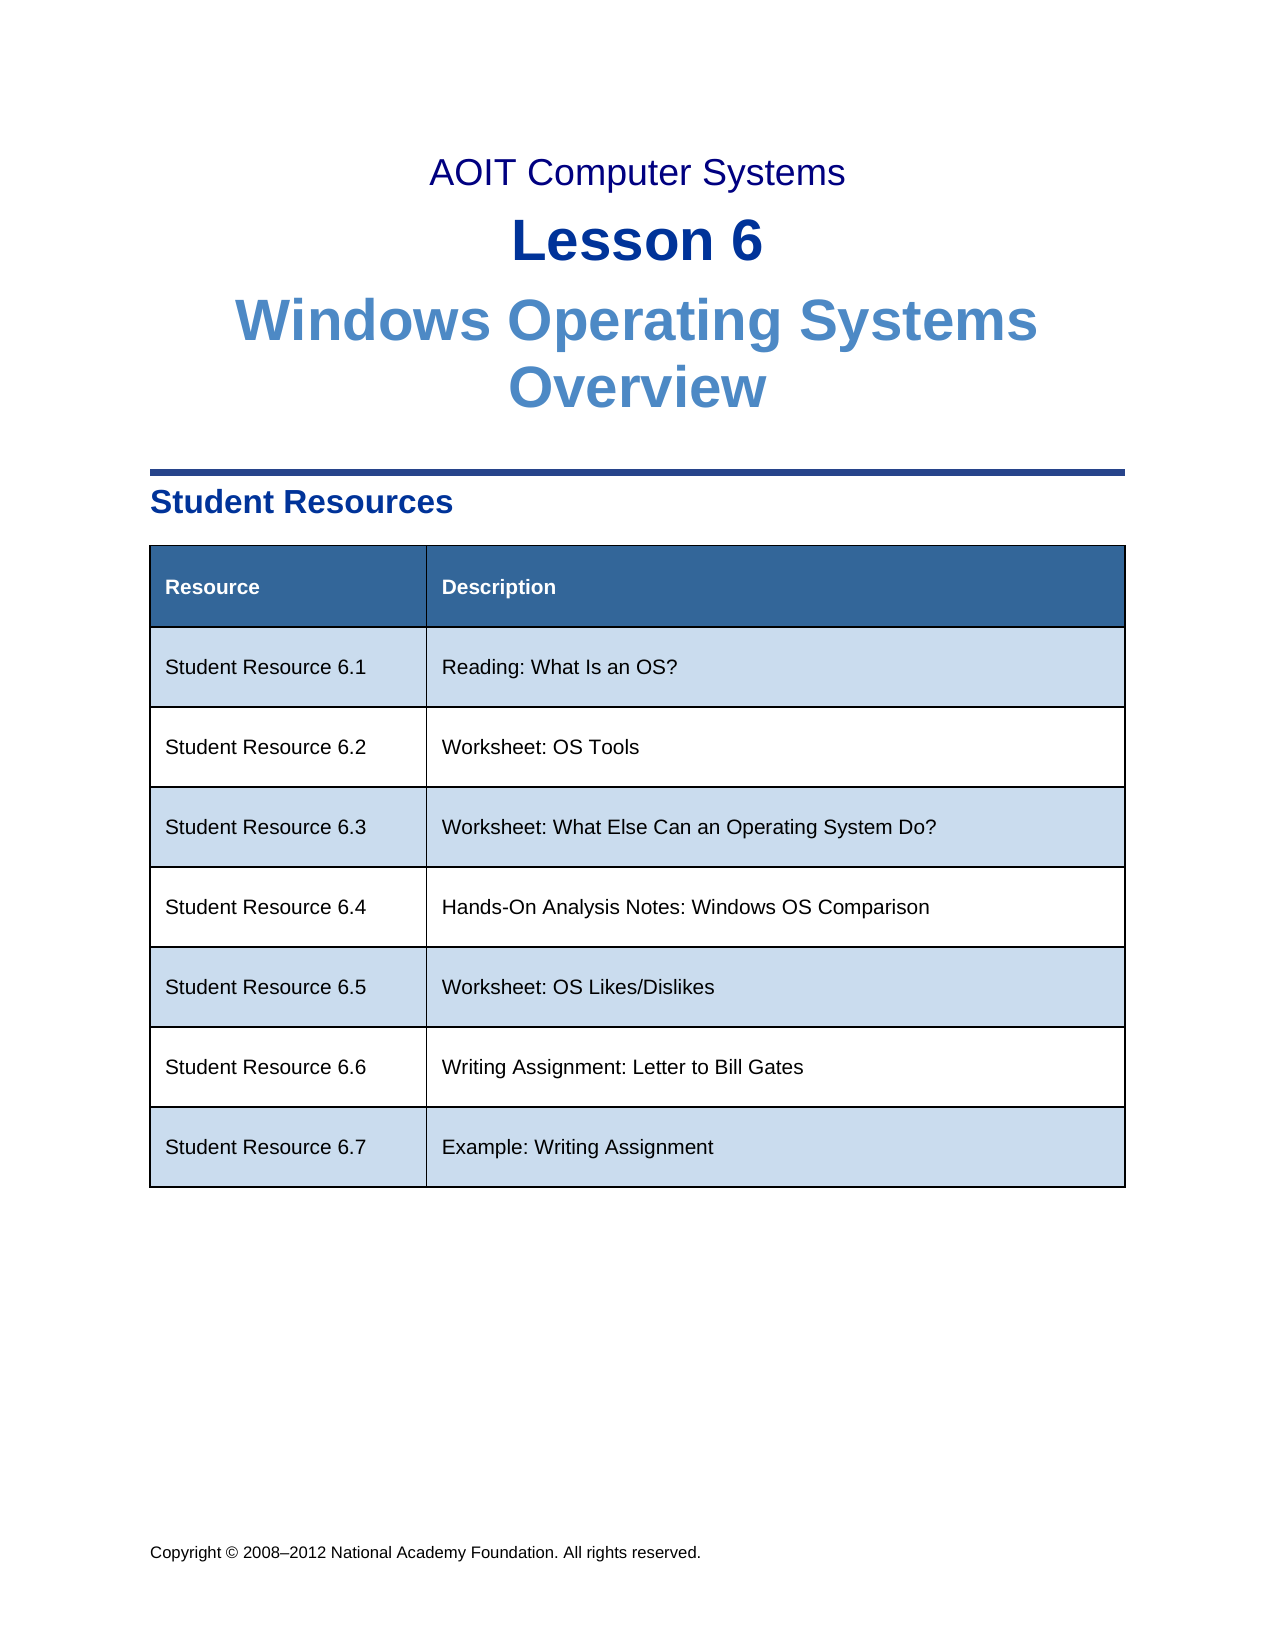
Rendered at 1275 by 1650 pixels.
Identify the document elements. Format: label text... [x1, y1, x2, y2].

table_cell Writing Assignment: Letter to Bill Gates [427, 1028, 1124, 1106]
table_header Description [427, 546, 1124, 626]
table_cell Reading: What Is an OS? [427, 628, 1124, 706]
table_cell Student Resource 6.6 [151, 1028, 426, 1106]
title Windows Operating Systems Overview [150, 285, 1125, 419]
table_cell Worksheet: OS Tools [427, 708, 1124, 786]
table_cell Student Resource 6.4 [151, 868, 426, 946]
table_cell Worksheet: What Else Can an Operating System Do? [427, 788, 1124, 866]
text Lesson 6 [150, 206, 1125, 273]
table_cell Student Resource 6.2 [151, 708, 426, 786]
table_cell Student Resource 6.5 [151, 948, 426, 1026]
text AOIT Computer Systems [150, 150, 1125, 193]
table_cell Hands-On Analysis Notes: Windows OS Comparison [427, 868, 1124, 946]
text Student Resources [150, 476, 1125, 520]
table_cell Worksheet: OS Likes/Dislikes [427, 948, 1124, 1026]
table_cell Student Resource 6.7 [151, 1108, 426, 1186]
table_cell Student Resource 6.1 [151, 628, 426, 706]
table_header Resource [151, 546, 426, 626]
table_cell Example: Writing Assignment [427, 1108, 1124, 1186]
table_cell Student Resource 6.3 [151, 788, 426, 866]
